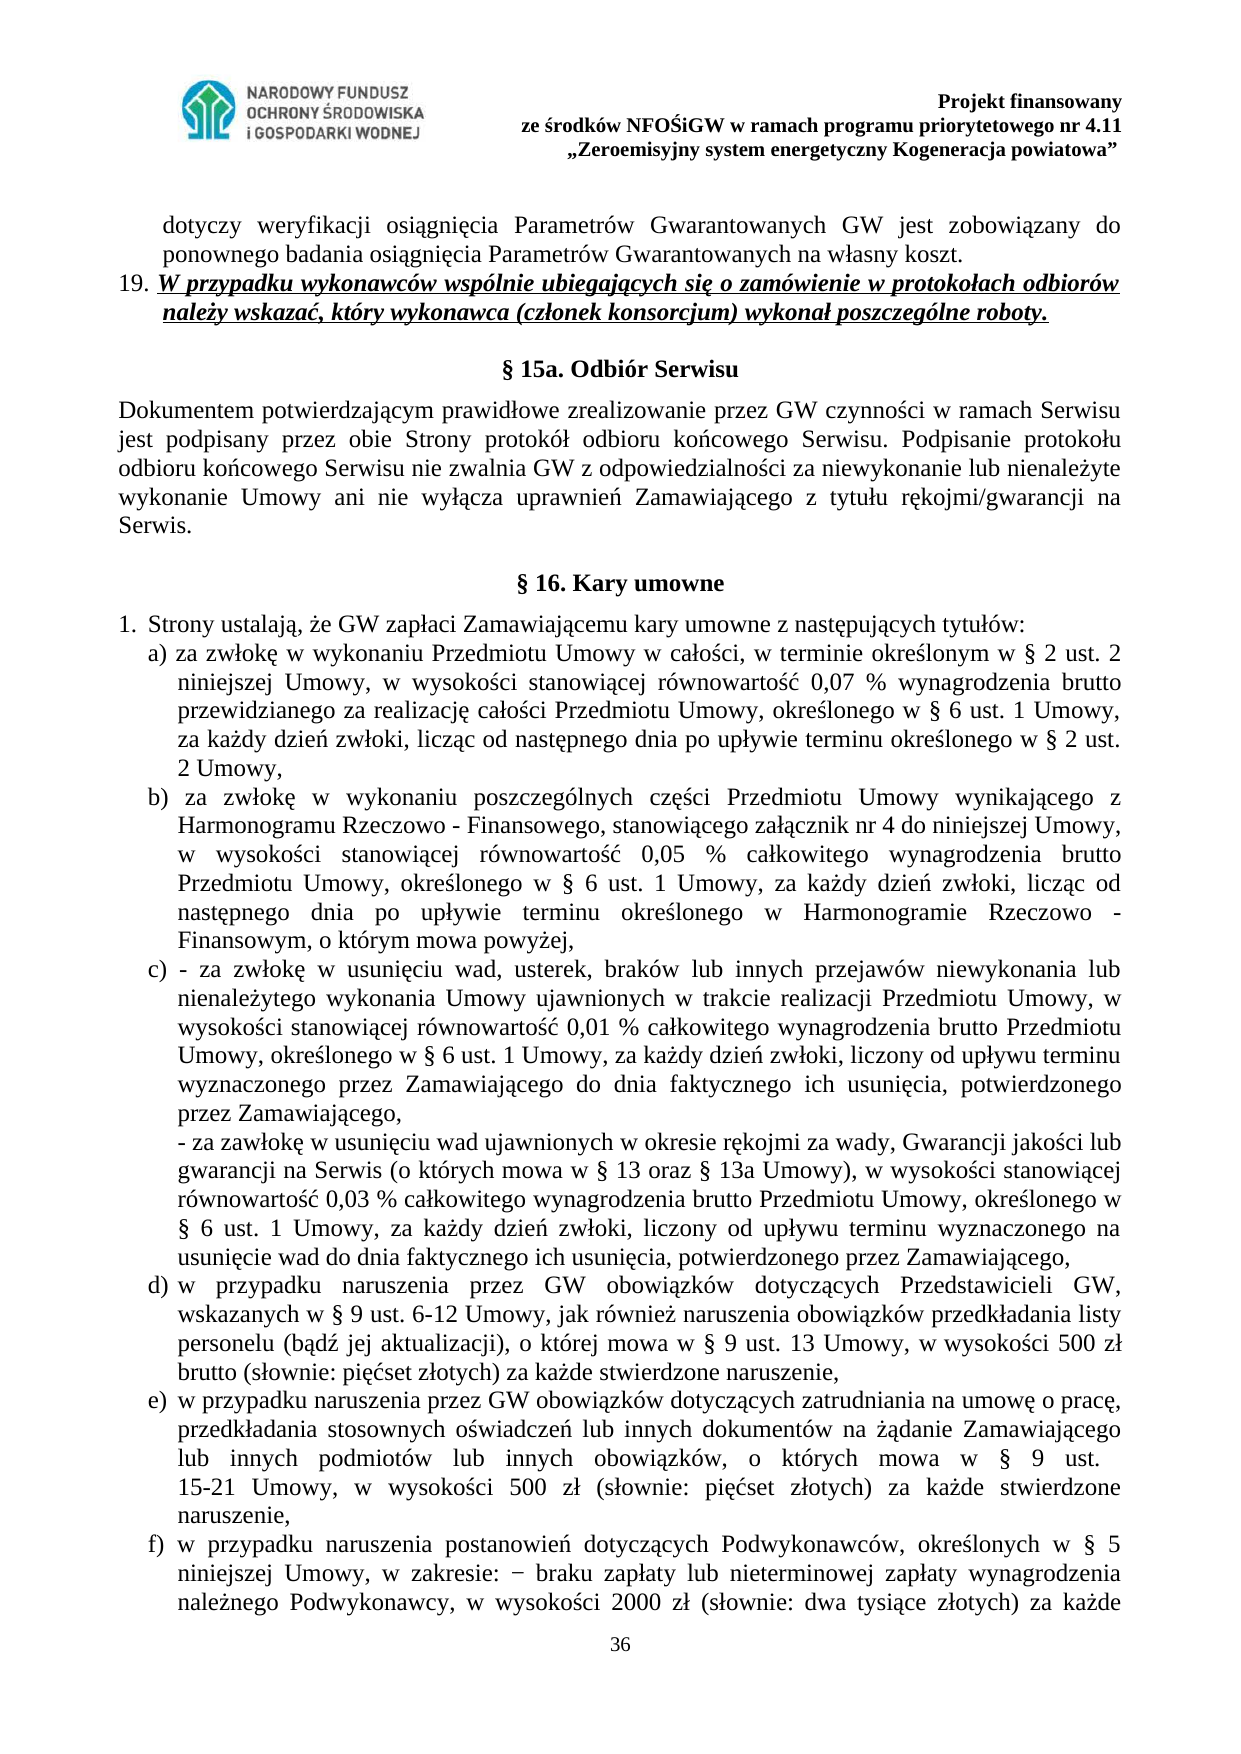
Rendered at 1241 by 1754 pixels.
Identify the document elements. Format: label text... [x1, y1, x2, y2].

picture [177, 47, 429, 174]
text Dokumentem potwierdzającym prawidłowe zrealizowanie przez GW czynności w ramach Serwisu jest podpisany przez obie Strony protokół odbioru końcowego Serwisu. Podpisanie protokołu odbioru końcowego Serwisu nie zwalnia GW z odpowiedzialności za niewykonanie lub nienależyte wykonanie Umowy ani nie wyłącza uprawnień Zamawiającego z tytułu rękojmi/gwarancji na Serwis. [118, 395, 1122, 539]
text b) za zwłokę w wykonaniu poszczególnych części Przedmiotu Umowy wynikającego z Harmonogramu Rzeczowo - Finansowego, stanowiącego załącznik nr 4 do niniejszej Umowy, w wysokości stanowiącej równowartość 0,05 % całkowitego wynagrodzenia brutto Przedmiotu Umowy, określonego w § 6 ust. 1 Umowy, za każdy dzień zwłoki, licząc od następnego dnia po upływie terminu określonego w Harmonogramie Rzeczowo - Finansowym, o którym mowa powyżej, [148, 782, 1122, 954]
text d) w przypadku naruszenia przez GW obowiązków dotyczących Przedstawicieli GW, wskazanych w § 9 ust. 6-12 Umowy, jak również naruszenia obowiązków przedkładania listy personelu (bądź jej aktualizacji), o której mowa w § 9 ust. 13 Umowy, w wysokości 500 zł brutto (słownie: pięćset złotych) za każde stwierdzone naruszenie, [148, 1270, 1122, 1385]
text § 15a. Odbiór Serwisu [118, 354, 1122, 383]
text § 16. Kary umowne [118, 568, 1122, 597]
text 19. W przypadku wykonawców wspólnie ubiegających się o zamówienie w protokołach odbiorów należy wskazać, który wykonawca (członek konsorcjum) wykonał poszczególne roboty. [118, 268, 1122, 325]
text - za zawłokę w usunięciu wad ujawnionych w okresie rękojmi za wady, Gwarancji jakości lub gwarancji na Serwis (o których mowa w § 13 oraz § 13a Umowy), w wysokości stanowiącej równowartość 0,03 % całkowitego wynagrodzenia brutto Przedmiotu Umowy, określonego w § 6 ust. 1 Umowy, za każdy dzień zwłoki, liczony od upływu terminu wyznaczonego na usunięcie wad do dnia faktycznego ich usunięcia, potwierdzonego przez Zamawiającego, [177, 1127, 1122, 1270]
text 1. Strony ustalają, że GW zapłaci Zamawiającemu kary umowne z następujących tytułów: [118, 609, 1122, 638]
text c) - za zwłokę w usunięciu wad, usterek, braków lub innych przejawów niewykonania lub nienależytego wykonania Umowy ujawnionych w trakcie realizacji Przedmiotu Umowy, w wysokości stanowiącej równowartość 0,01 % całkowitego wynagrodzenia brutto Przedmiotu Umowy, określonego w § 6 ust. 1 Umowy, za każdy dzień zwłoki, liczony od upływu terminu wyznaczonego przez Zamawiającego do dnia faktycznego ich usunięcia, potwierdzonego przez Zamawiającego, [148, 954, 1122, 1127]
text e) w przypadku naruszenia przez GW obowiązków dotyczących zatrudniania na umowę o pracę, przedkładania stosownych oświadczeń lub innych dokumentów na żądanie Zamawiającego lub innych podmiotów lub innych obowiązków, o których mowa w § 9 ust. 15-21 Umowy, w wysokości 500 zł (słownie: pięćset złotych) za każde stwierdzone naruszenie, [148, 1385, 1122, 1529]
text a) za zwłokę w wykonaniu Przedmiotu Umowy w całości, w terminie określonym w § 2 ust. 2 niniejszej Umowy, w wysokości stanowiącej równowartość 0,07 % wynagrodzenia brutto przewidzianego za realizację całości Przedmiotu Umowy, określonego w § 6 ust. 1 Umowy, za każdy dzień zwłoki, licząc od następnego dnia po upływie terminu określonego w § 2 ust. 2 Umowy, [148, 638, 1122, 782]
